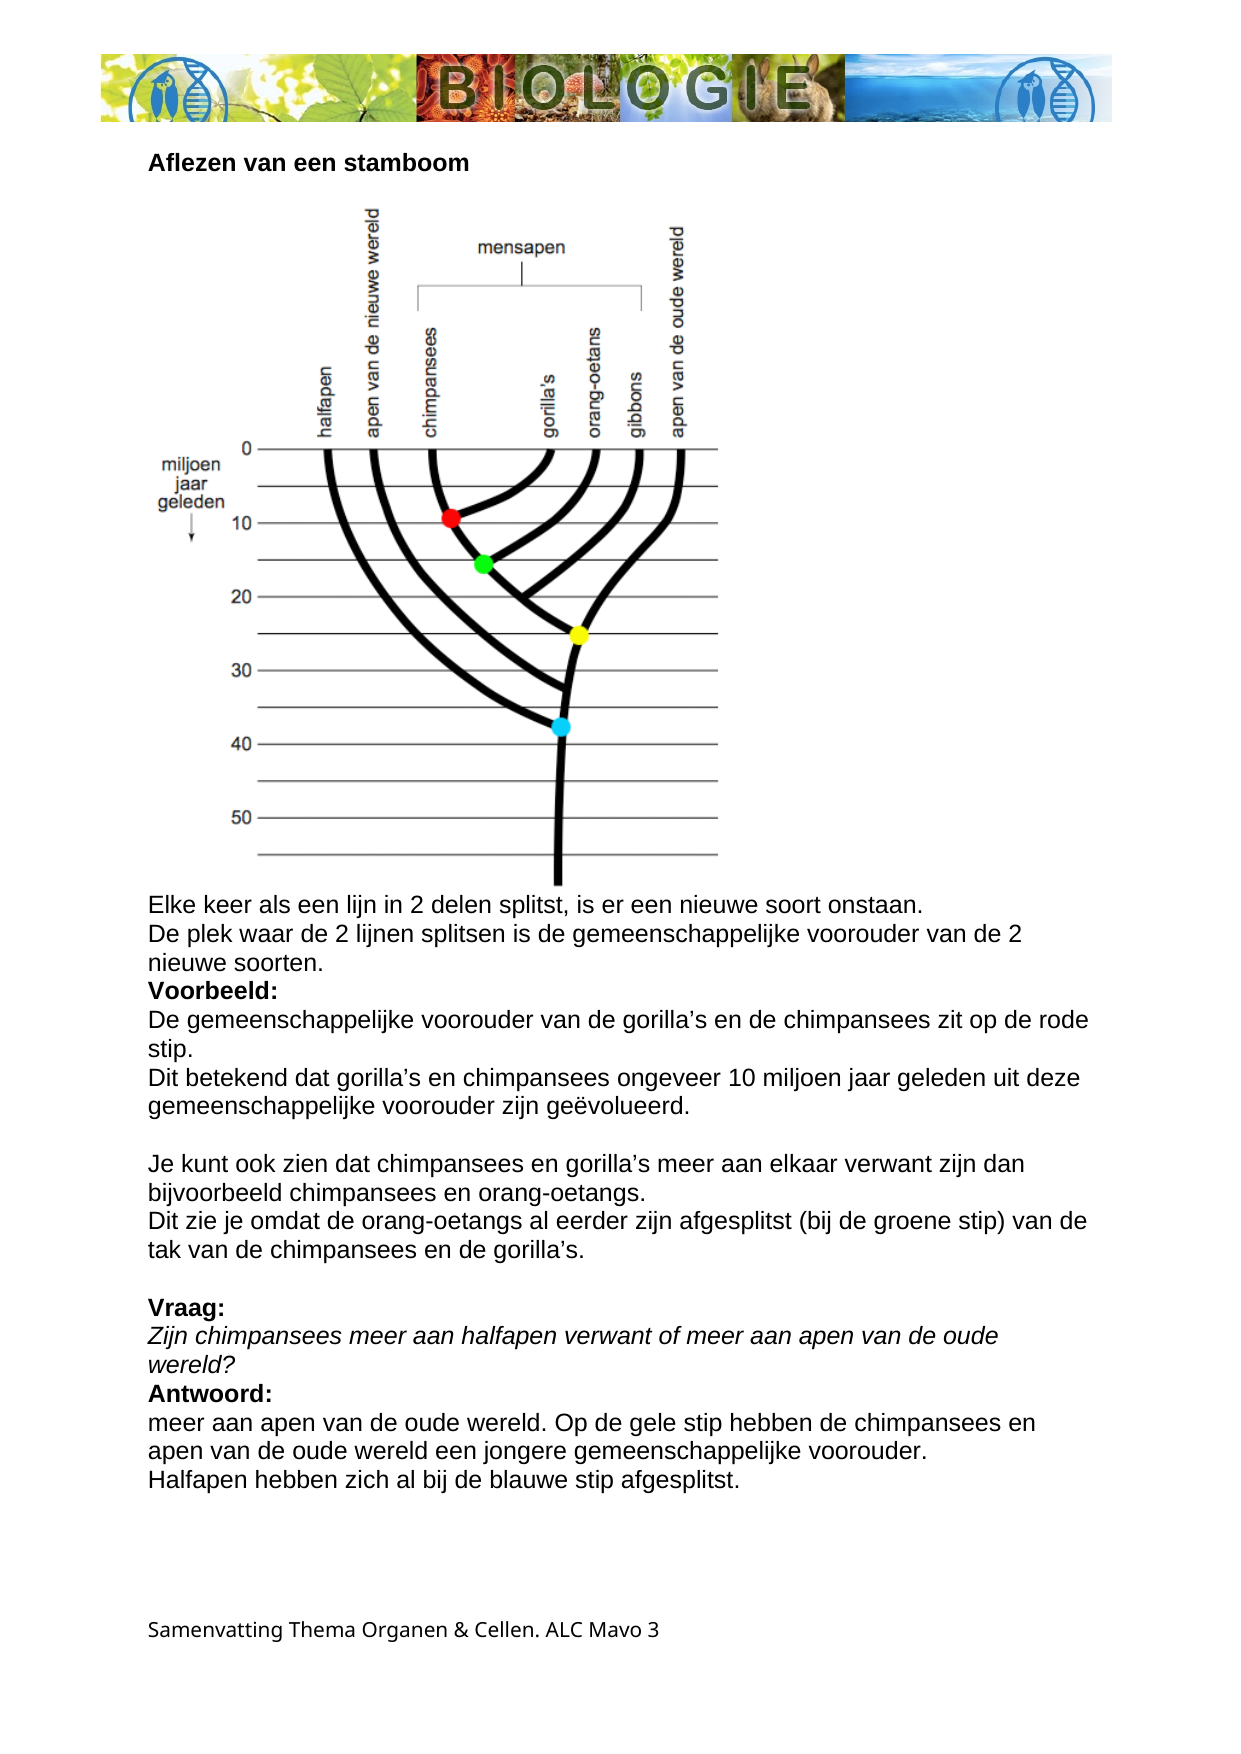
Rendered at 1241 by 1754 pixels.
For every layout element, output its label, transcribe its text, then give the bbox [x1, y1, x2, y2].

text De plek waar de 2 lijnen splitsen is de gemeenschappelijke voorouder van de 2 nieuwe soorten. [148, 919, 1093, 976]
text Dit betekend dat gorilla’s en chimpansees ongeveer 10 miljoen jaar geleden uit deze gemeenschappelijke voorouder zijn geëvolueerd. [148, 1062, 1093, 1120]
text De gemeenschappelijke voorouder van de gorilla’s en de chimpansees zit op de rode stip. [148, 1005, 1093, 1062]
picture [72, 54, 1141, 122]
text Je kunt ook zien dat chimpansees en gorilla’s meer aan elkaar verwant zijn dan bijvoorbeeld chimpansees en orang-oetangs. [148, 1149, 1093, 1206]
text meer aan apen van de oude wereld. Op de gele stip hebben de chimpansees en apen van de oude wereld een jongere gemeenschappelijke voorouder. [148, 1407, 1093, 1465]
text Elke keer als een lijn in 2 delen splitst, is er een nieuwe soort onstaan. [148, 890, 1093, 919]
text Aflezen van een stamboom [148, 148, 1093, 176]
text Zijn chimpansees meer aan halfapen verwant of meer aan apen van de oude wereld? [148, 1321, 1093, 1379]
text Voorbeeld: [148, 976, 1093, 1005]
text Vraag: [148, 1292, 1093, 1321]
text Dit zie je omdat de orang-oetangs al eerder zijn afgesplitst (bij de groene stip) van de tak van de chimpansees en de gorilla’s. [148, 1206, 1093, 1264]
text Antwoord: [148, 1379, 1093, 1407]
text Halfapen hebben zich al bij de blauwe stip afgesplitst. [148, 1465, 1093, 1494]
picture [147, 205, 729, 890]
